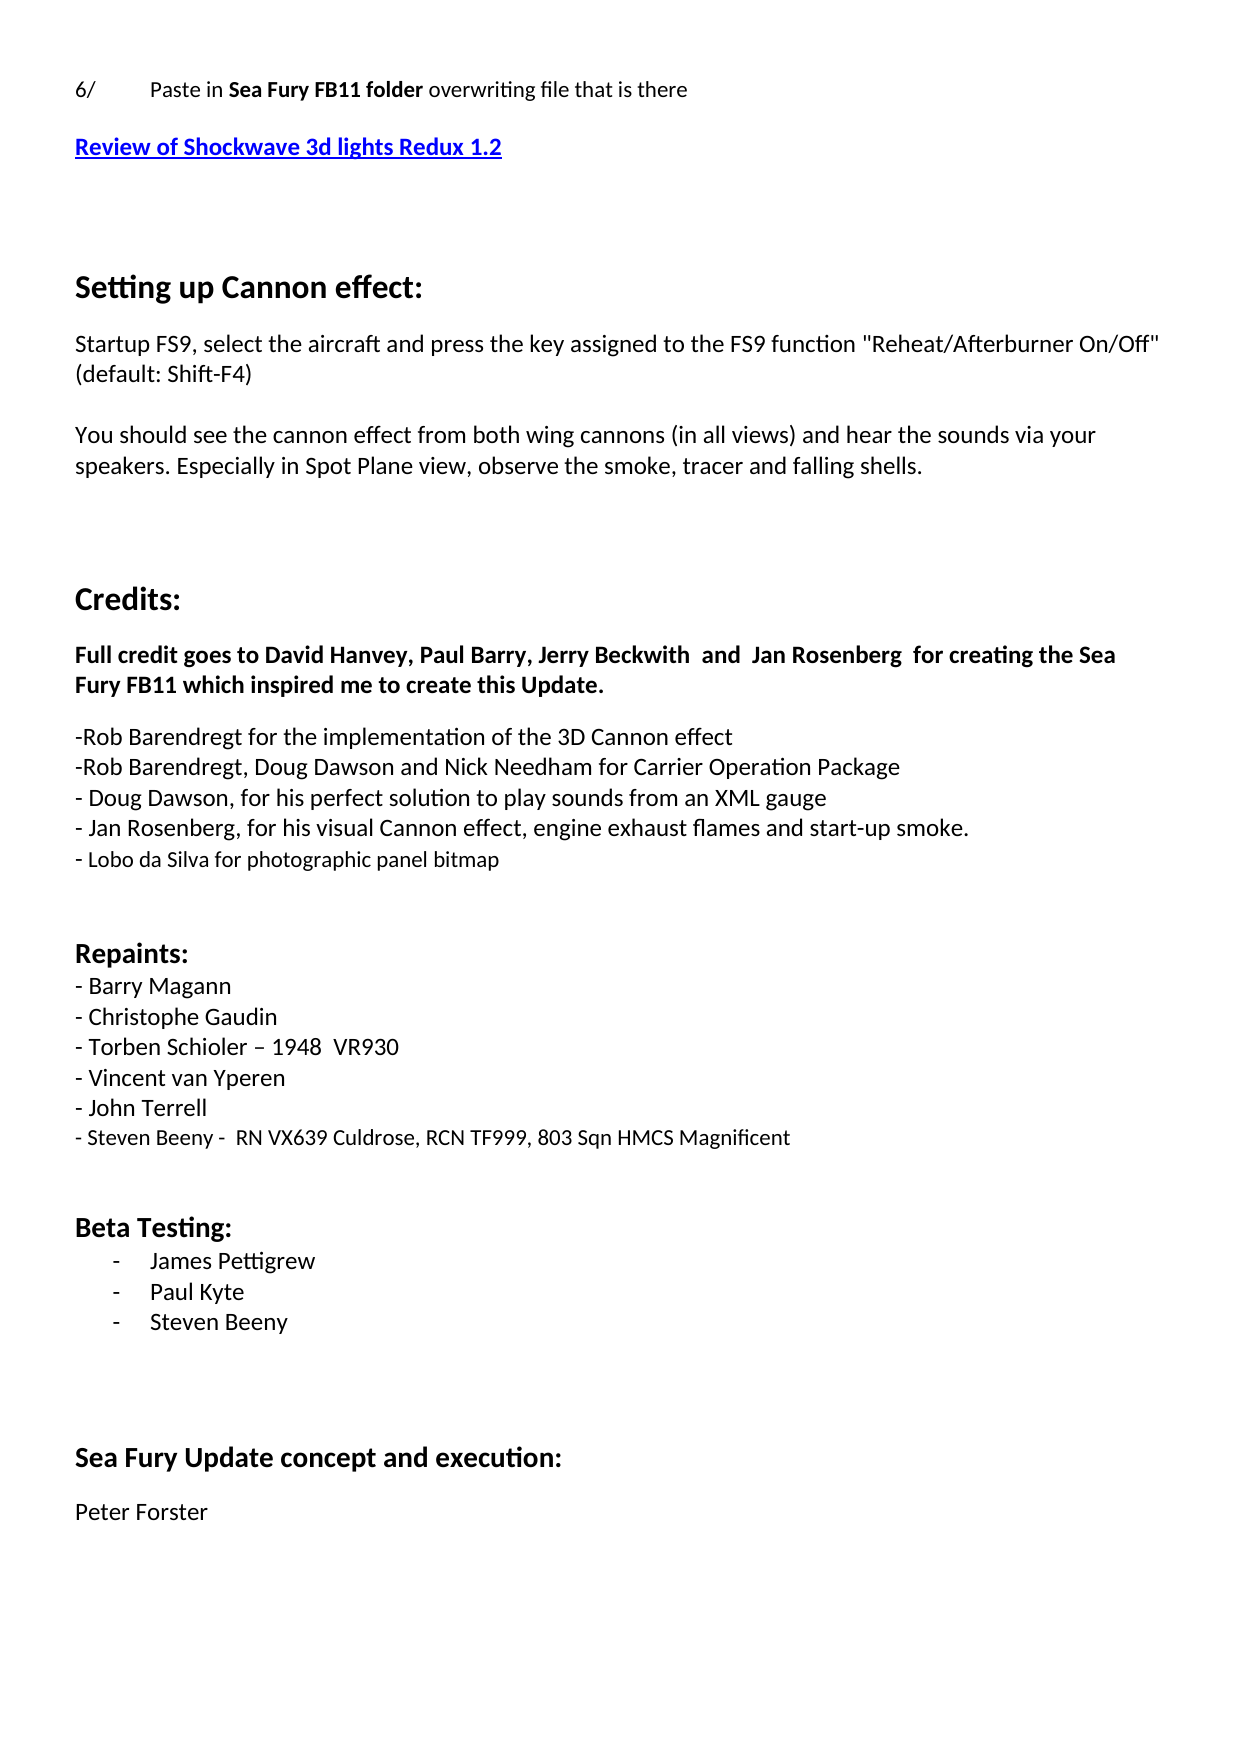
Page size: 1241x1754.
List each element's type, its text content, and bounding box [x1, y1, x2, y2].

text - Steven Beeny - RN VX639 Culdrose, RCN TF999, 803 Sqn HMCS Magnificent [75, 1123, 1165, 1151]
text 6/ Paste in Sea Fury FB11 folder overwriting file that is there [75, 75, 1165, 103]
text - Doug Dawson, for his perfect solution to play sounds from an XML gauge [75, 782, 1165, 813]
text Startup FS9, select the aircraft and press the key assigned to the FS9 function "Reheat/Afterburner On/Off" (default: Shift-F4) [75, 328, 1165, 389]
text - Vincent van Yperen [75, 1062, 1165, 1092]
text - Barry Magann [75, 970, 1165, 1001]
list Paul Kyte [112, 1276, 1165, 1306]
text Beta Testing: [75, 1209, 1165, 1245]
text Setting up Cannon effect: [75, 266, 1165, 307]
text Review of Shockwave 3d lights Redux 1.2 [75, 131, 1165, 162]
text Credits: [75, 578, 1165, 618]
text Sea Fury Update concept and execution: [75, 1439, 1165, 1475]
text Full credit goes to David Hanvey, Paul Barry, Jerry Beckwith and Jan Rosenberg for creating the Sea Fury FB11 which inspired me to create this Update. [75, 639, 1165, 700]
text - Jan Rosenberg, for his visual Cannon effect, engine exhaust flames and start-up smoke. [75, 813, 1165, 843]
list Steven Beeny [112, 1306, 1165, 1337]
text - John Terrell [75, 1092, 1165, 1123]
text Repaints: [75, 935, 1165, 970]
text - Torben Schioler – 1948 VR930 [75, 1031, 1165, 1062]
text Peter Forster [75, 1496, 1165, 1526]
text -Rob Barendregt for the implementation of the 3D Cannon effect [75, 721, 1165, 752]
list James Pettigrew [112, 1245, 1165, 1276]
text -Rob Barendregt, Doug Dawson and Nick Needham for Carrier Operation Package [75, 752, 1165, 782]
text - Lobo da Silva for photographic panel bitmap [75, 843, 1165, 874]
text - Christophe Gaudin [75, 1001, 1165, 1031]
text You should see the cannon effect from both wing cannons (in all views) and hear the sounds via your speakers. Especially in Spot Plane view, observe the smoke, tracer and falling shells. [75, 419, 1165, 481]
